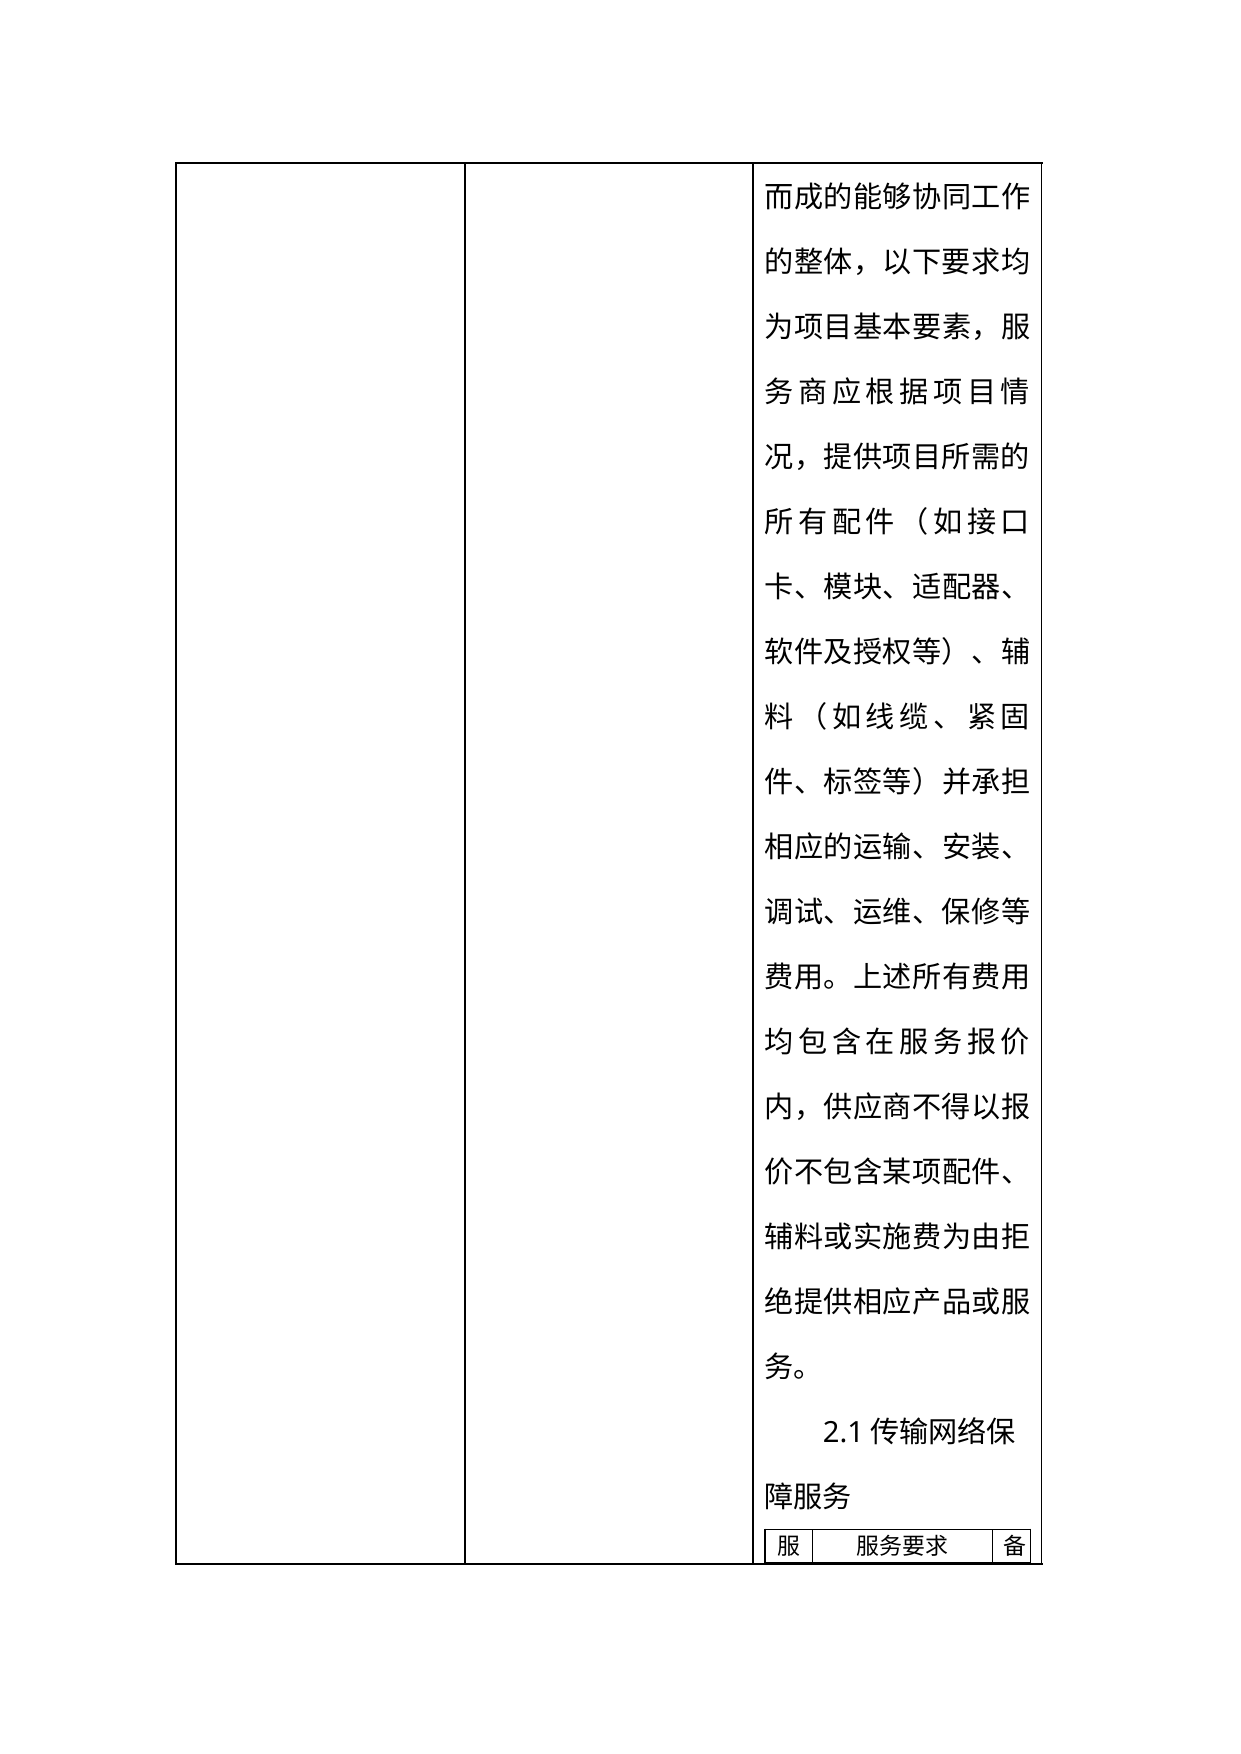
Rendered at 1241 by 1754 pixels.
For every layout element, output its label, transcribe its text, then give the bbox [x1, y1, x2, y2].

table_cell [754, 164, 1041, 1563]
table_cell 2 [177, 164, 464, 1563]
table_cell ★ [466, 164, 752, 1563]
